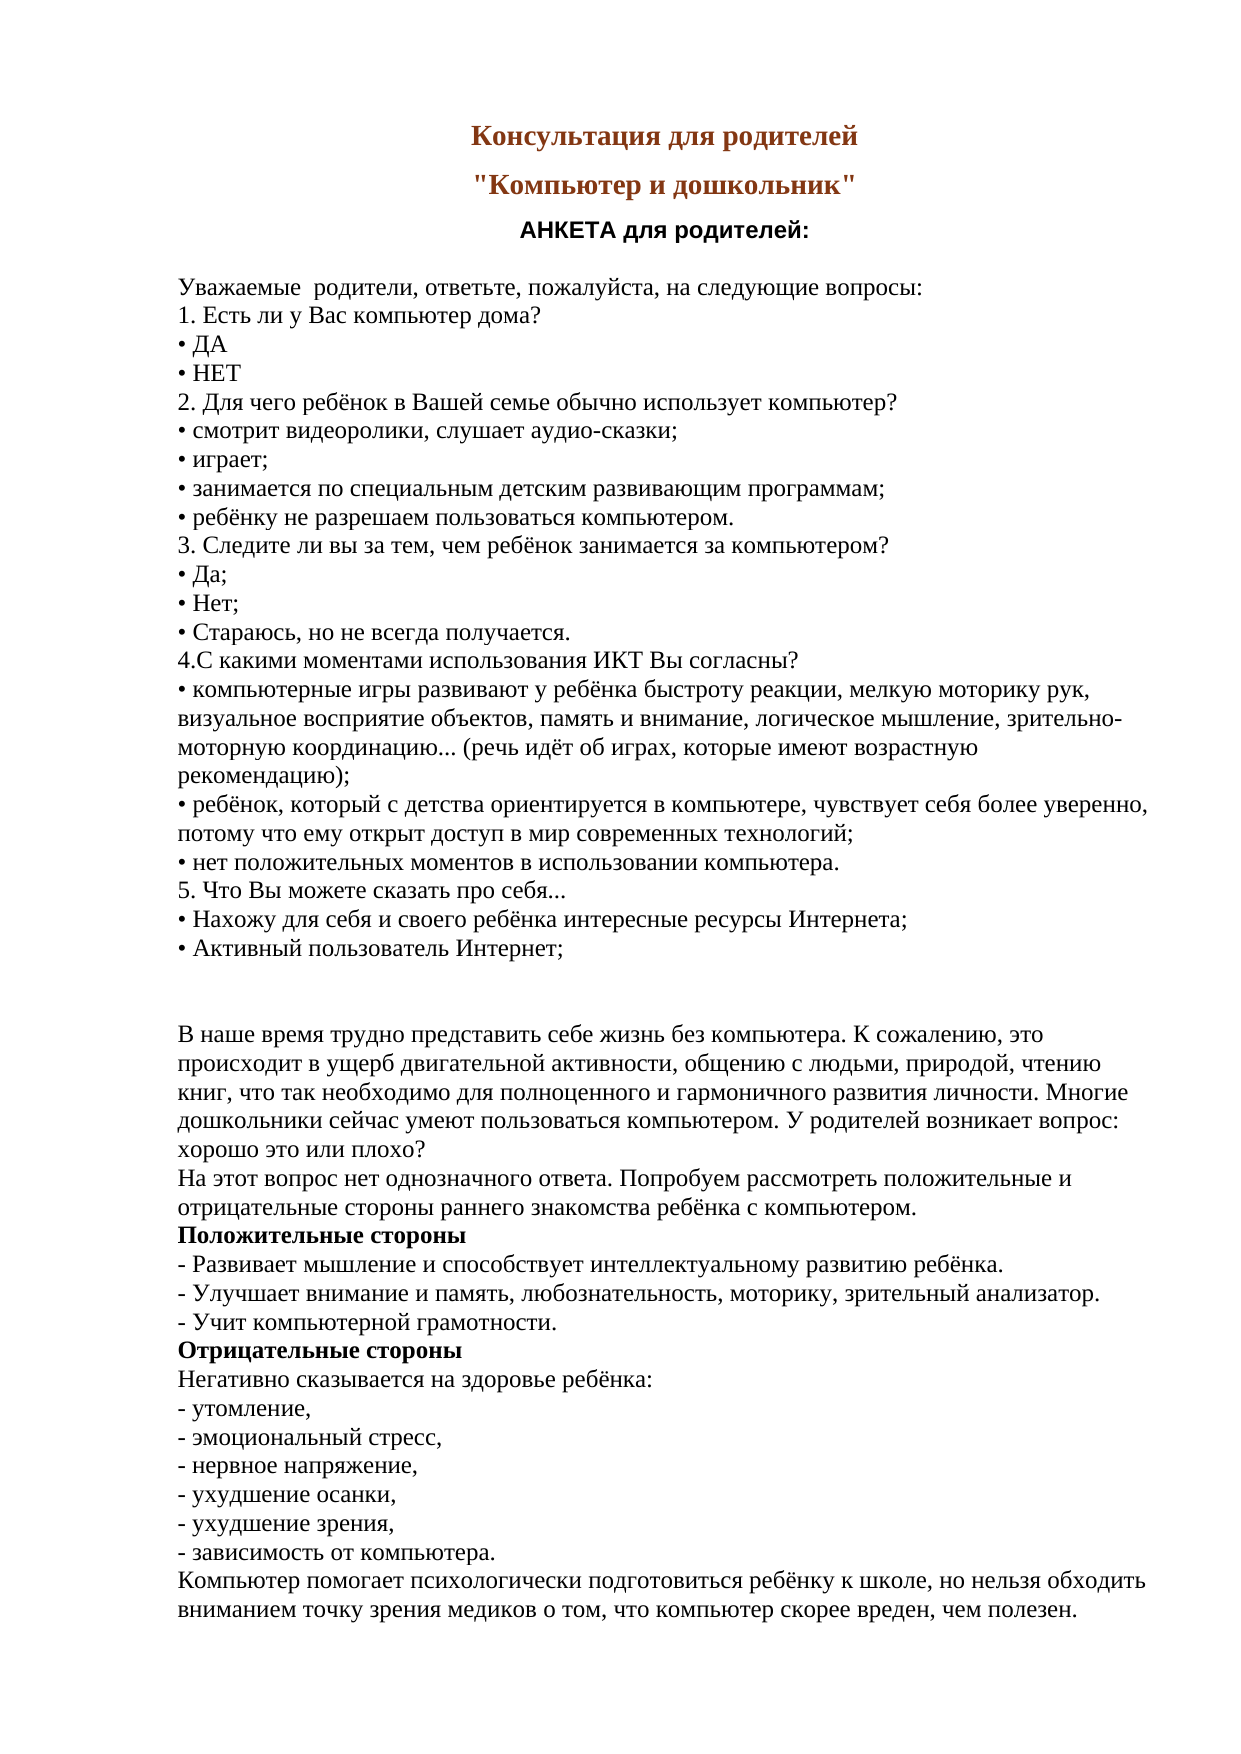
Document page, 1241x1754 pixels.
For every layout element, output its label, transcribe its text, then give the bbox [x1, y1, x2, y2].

text АНКЕТА для родителей: [177, 216, 1152, 244]
text "Компьютер и дошкольник" [177, 167, 1152, 201]
text Консультация для родителей [177, 118, 1152, 152]
text Уважаемые родители, ответьте, пожалуйста, на следующие вопросы: 1. Есть ли у Вас компьютер дома? • ДА • НЕТ 2. Для чего ребёнок в Вашей семье обычно использует компьютер? • смотрит видеоролики, слушает аудио-сказки; • играет; • занимается по специальным детским развивающим программам; • ребёнку не разрешаем пользоваться компьютером. 3. Следите ли вы за тем, чем ребёнок занимается за компьютером? • Да; • Нет; • Стараюсь, но не всегда получается. 4.С какими моментами использования ИКТ Вы согласны? • компьютерные игры развивают у ребёнка быстроту реакции, мелкую моторику рук, визуальное восприятие объектов, память и внимание, логическое мышление, зрительно-моторную координацию... (речь идёт об играх, которые имеют возрастную рекомендацию); • ребёнок, который с детства ориентируется в компьютере, чувствует себя более уверенно, потому что ему открыт доступ в мир современных технологий; • нет положительных моментов в использовании компьютера. 5. Что Вы можете сказать про себя... • Нахожу для себя и своего ребёнка интересные ресурсы Интернета; • Активный пользователь Интернет; [177, 244, 1152, 962]
